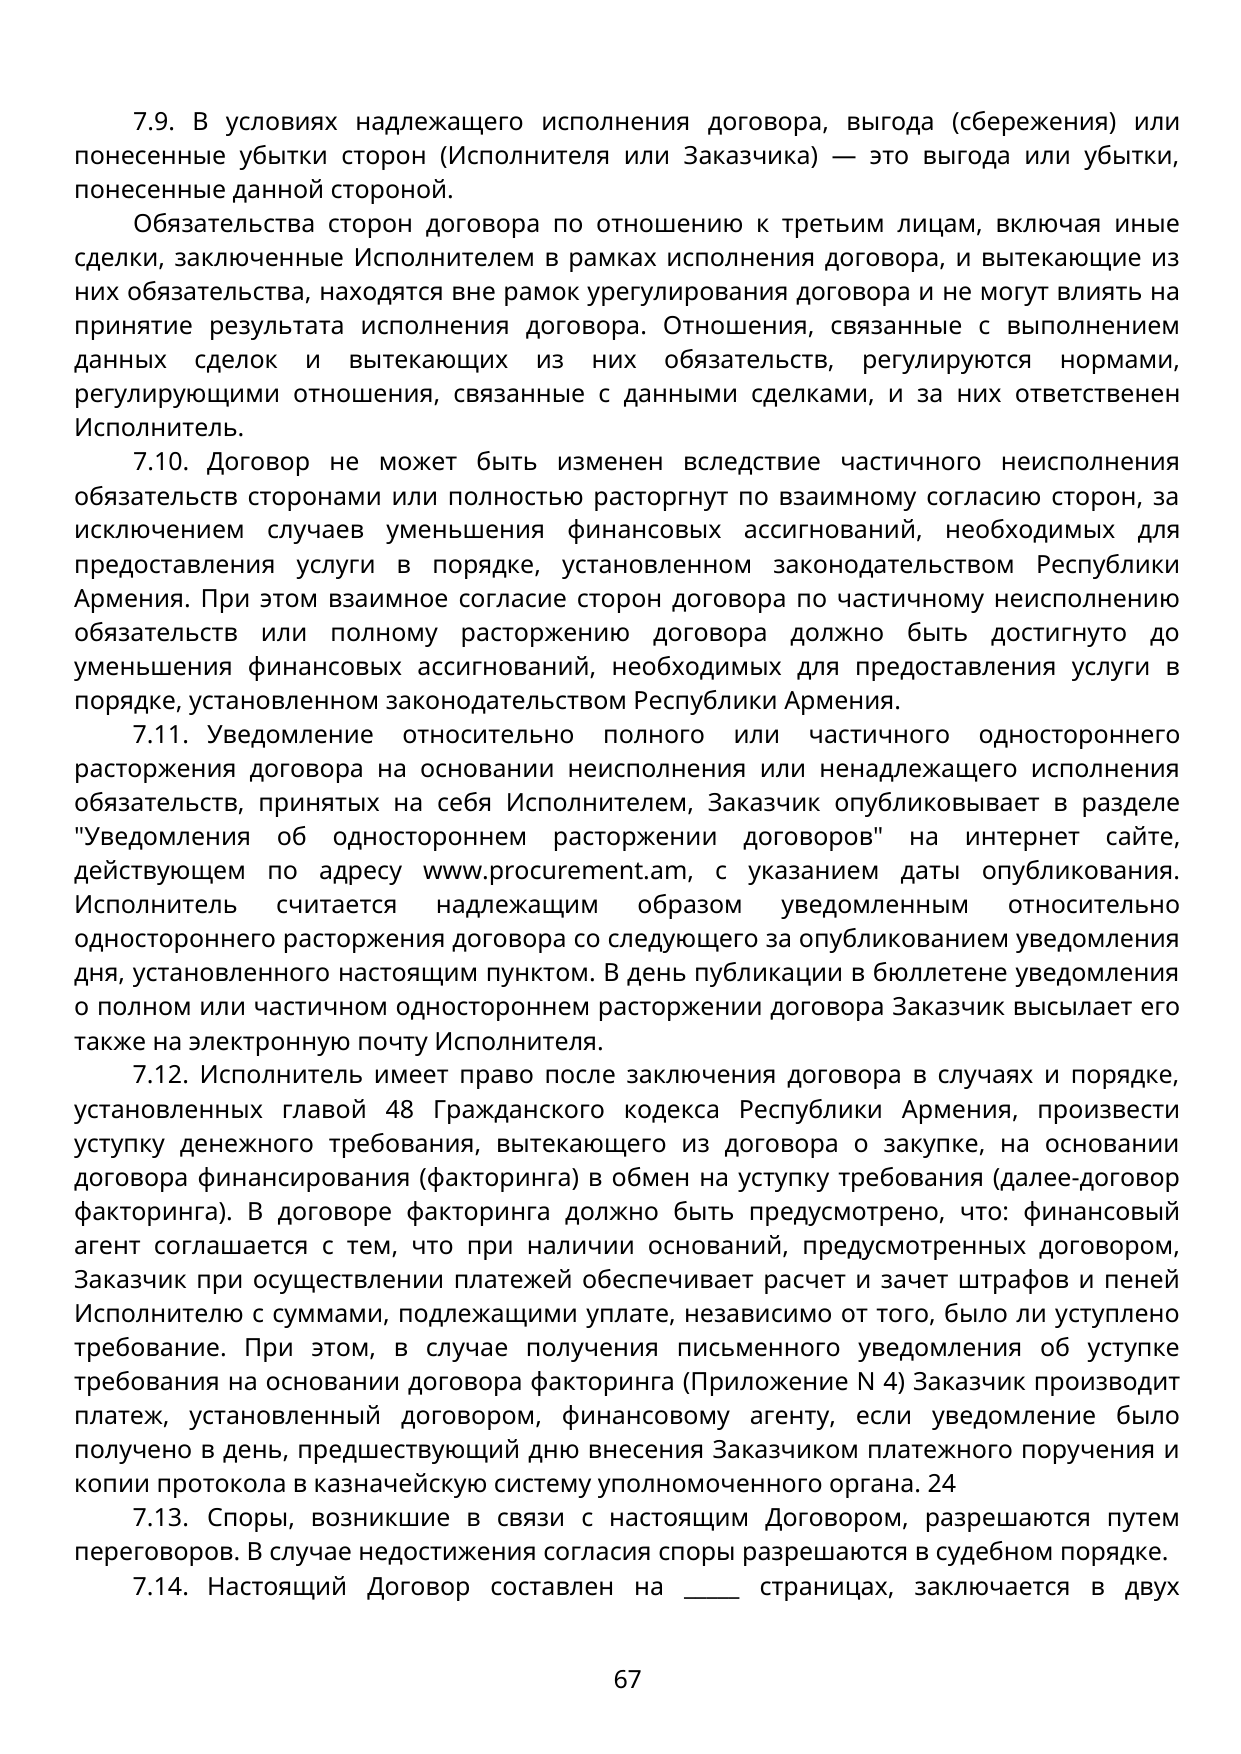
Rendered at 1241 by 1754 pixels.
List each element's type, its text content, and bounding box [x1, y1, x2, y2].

text Обязательства сторон договора по отношению к третьим лицам, включая иные сделки, заключенные Исполнителем в рамках исполнения договора, и вытекающие из них обязательства, находятся вне рамок урегулирования договора и не могут влиять на принятие результата исполнения договора. Отношения, связанные с выполнением данных сделок и вытекающих из них обязательств, регулируются нормами, регулирующими отношения, связанные с данными сделками, и за них ответственен Исполнитель. [74, 206, 1181, 444]
text 7.9. В условиях надлежащего исполнения договора, выгода (сбережения) или понесенные убытки сторон (Исполнителя или Заказчика) — это выгода или убытки, понесенные данной стороной. [74, 103, 1181, 206]
text 7.12. Исполнитель имеет право после заключения договора в случаях и порядке, установленных главой 48 Гражданского кодекса Республики Армения, произвести уступку денежного требования, вытекающего из договора о закупке, на основании договора финансирования (факторинга) в обмен на уступку требования (далее-договор факторинга). В договоре факторинга должно быть предусмотрено, что: финансовый агент соглашается с тем, что при наличии оснований, предусмотренных договором, Заказчик при осуществлении платежей обеспечивает расчет и зачет штрафов и пеней Исполнителю с суммами, подлежащими уплате, независимо от того, было ли уступлено требование. При этом, в случае получения письменного уведомления об уступке требования на основании договора факторинга (Приложение N 4) Заказчик производит платеж, установленный договором, финансовому агенту, если уведомление было получено в день, предшествующий дню внесения Заказчиком платежного поручения и копии протокола в казначейскую систему уполномоченного органа. 24 [74, 1057, 1181, 1500]
text 7.11. Уведомление относительно полного или частичного одностороннего расторжения договора на основании неисполнения или ненадлежащего исполнения обязательств, принятых на себя Исполнителем, Заказчик опубликовывает в разделе "Уведомления об одностороннем расторжении договоров" на интернет сайте, действующем по адресу www.procurement.am, с указанием даты опубликования. Исполнитель считается надлежащим образом уведомленным относительно одностороннего расторжения договора со следующего за опубликованием уведомления дня, установленного настоящим пунктом. В день публикации в бюллетене уведомления о полном или частичном одностороннем расторжении договора Заказчик высылает его также на электронную почту Исполнителя. [74, 717, 1181, 1057]
text 7.10. Договор не может быть изменен вследствие частичного неисполнения обязательств сторонами или полностью расторгнут по взаимному согласию сторон, за исключением случаев уменьшения финансовых ассигнований, необходимых для предоставления услуги в порядке, установленном законодательством Республики Армения. При этом взаимное согласие сторон договора по частичному неисполнению обязательств или полному расторжению договора должно быть достигнуто до уменьшения финансовых ассигнований, необходимых для предоставления услуги в порядке, установленном законодательством Республики Армения. [74, 444, 1181, 717]
text 7.13. Споры, возникшие в связи с настоящим Договором, разрешаются путем переговоров. В случае недостижения согласия споры разрешаются в судебном порядке. [74, 1500, 1181, 1568]
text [74, 1568, 1181, 1602]
